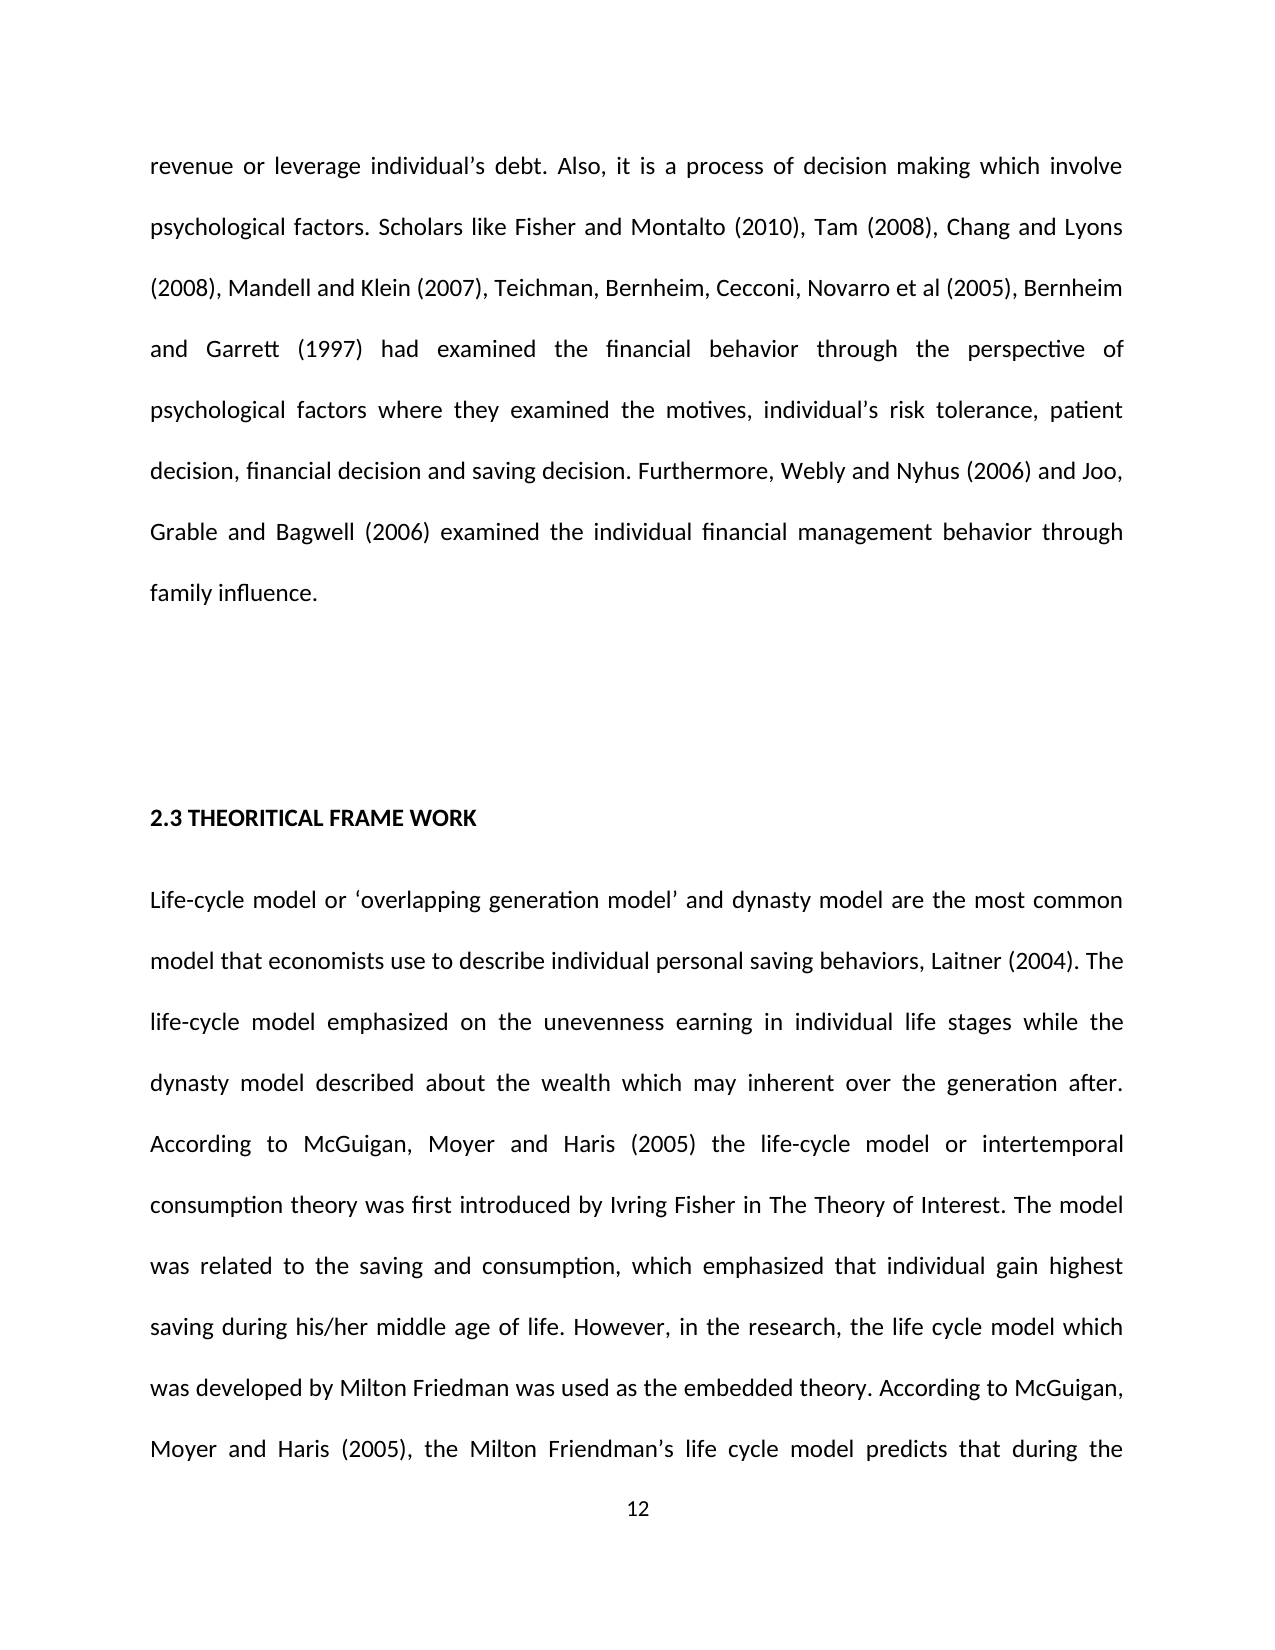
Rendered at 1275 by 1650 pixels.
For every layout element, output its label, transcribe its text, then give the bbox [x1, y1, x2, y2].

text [150, 150, 1125, 608]
text 2.3 THEORITICAL FRAME WORK [150, 802, 1125, 833]
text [150, 884, 1125, 1464]
